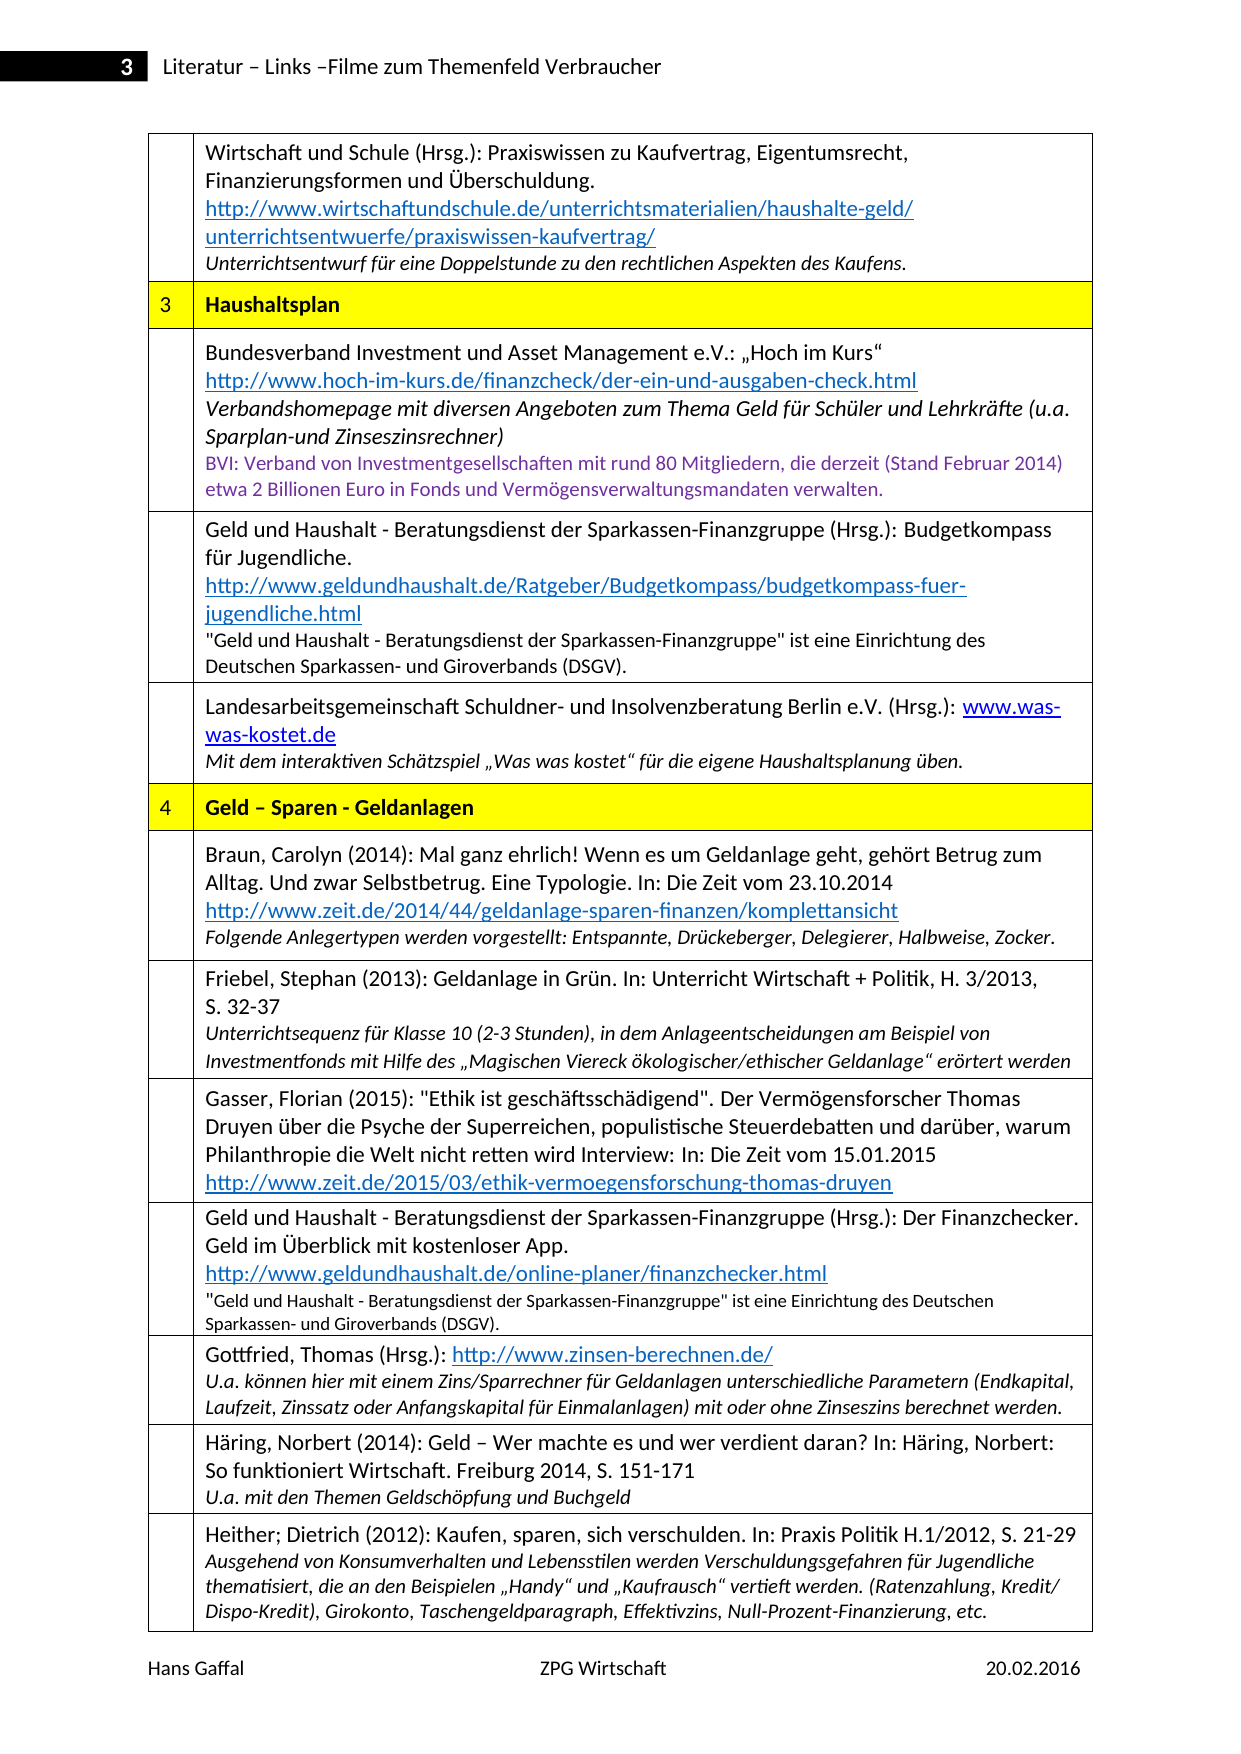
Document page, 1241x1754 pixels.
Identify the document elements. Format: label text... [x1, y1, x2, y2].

table_cell Geld – Sparen - Geldanlagen [194, 784, 1092, 830]
table_cell Bundesverband Investment und Asset Management e.V.: „Hoch im Kurs“ http://www.hoch-im-kurs.de/finanzcheck/der-ein-und-ausgaben-check.html Verbandshomepage mit diversen Angeboten zum Thema Geld für Schüler und Lehrkräfte (u.a. Sparplan-und Zinseszinsrechner) BVI: Verband von Investmentgesellschaften mit rund 80 Mitgliedern, die derzeit (Stand Februar 2014) etwa 2 Billionen Euro in Fonds und Vermögensverwaltungsmandaten verwalten. [194, 329, 1092, 511]
table_cell [149, 961, 193, 1078]
table_cell [149, 329, 193, 511]
table_cell 4 [149, 784, 193, 830]
table_cell Geld und Haushalt - Beratungsdienst der Sparkassen-Finanzgruppe (Hrsg.): Der Finanzchecker. Geld im Überblick mit kostenloser App. http://www.geldundhaushalt.de/online-planer/finanzchecker.html "Geld und Haushalt - Beratungsdienst der Sparkassen-Finanzgruppe" ist eine Einrichtung des Deutschen Sparkassen- und Giroverbands (DSGV). [194, 1203, 1092, 1335]
table_cell [149, 512, 193, 682]
table_cell [149, 831, 193, 960]
table_cell Landesarbeitsgemeinschaft Schuldner- und Insolvenzberatung Berlin e.V. (Hrsg.): www.was-was-kostet.de Mit dem interaktiven Schätzspiel „Was was kostet“ für die eigene Haushaltsplanung üben. [194, 683, 1092, 782]
table_cell Geld und Haushalt - Beratungsdienst der Sparkassen-Finanzgruppe (Hrsg.): Budgetkompass für Jugendliche. http://www.geldundhaushalt.de/Ratgeber/Budgetkompass/budgetkompass-fuer-jugendliche.html "Geld und Haushalt - Beratungsdienst der Sparkassen-Finanzgruppe" ist eine Einrichtung des Deutschen Sparkassen- und Giroverbands (DSGV). [194, 512, 1092, 682]
table_cell Wirtschaft und Schule (Hrsg.): Praxiswissen zu Kaufvertrag, Eigentumsrecht, Finanzierungsformen und Überschuldung. http://www.wirtschaftundschule.de/unterrichtsmaterialien/haushalte-geld/unterrichtsentwuerfe/praxiswissen-kaufvertrag/ Unterrichtsentwurf für eine Doppelstunde zu den rechtlichen Aspekten des Kaufens. [194, 134, 1092, 281]
table_cell Gottfried, Thomas (Hrsg.): http://www.zinsen-berechnen.de/ U.a. können hier mit einem Zins/Sparrechner für Geldanlagen unterschiedliche Parametern (Endkapital, Laufzeit, Zinssatz oder Anfangskapital für Einmalanlagen) mit oder ohne Zinseszins berechnet werden. [194, 1336, 1092, 1424]
table_cell Heither; Dietrich (2012): Kaufen, sparen, sich verschulden. In: Praxis Politik H.1/2012, S. 21-29 Ausgehend von Konsumverhalten und Lebensstilen werden Verschuldungsgefahren für Jugendliche thematisiert, die an den Beispielen „Handy“ und „Kaufrausch“ vertieft werden. (Ratenzahlung, Kredit/ Dispo-Kredit), Girokonto, Taschengeldparagraph, Effektivzins, Null-Prozent-Finanzierung, etc. [194, 1514, 1092, 1631]
table_cell [149, 1079, 193, 1202]
table_cell [149, 134, 193, 281]
table_cell Haushaltsplan [194, 282, 1092, 328]
table_cell [149, 1336, 193, 1424]
table_cell Häring, Norbert (2014): Geld – Wer machte es und wer verdient daran? In: Häring, Norbert: So funktioniert Wirtschaft. Freiburg 2014, S. 151-171 U.a. mit den Themen Geldschöpfung und Buchgeld [194, 1425, 1092, 1512]
table_cell Braun, Carolyn (2014): Mal ganz ehrlich! Wenn es um Geldanlage geht, gehört Betrug zum Alltag. Und zwar Selbstbetrug. Eine Typologie. In: Die Zeit vom 23.10.2014 http://www.zeit.de/2014/44/geldanlage-sparen-finanzen/komplettansicht Folgende Anlegertypen werden vorgestellt: Entspannte, Drückeberger, Delegierer, Halbweise, Zocker. [194, 831, 1092, 960]
table_cell Friebel, Stephan (2013): Geldanlage in Grün. In: Unterricht Wirtschaft + Politik, H. 3/2013, S. 32-37 Unterrichtsequenz für Klasse 10 (2-3 Stunden), in dem Anlageentscheidungen am Beispiel von Investmentfonds mit Hilfe des „Magischen Viereck ökologischer/ethischer Geldanlage“ erörtert werden [194, 961, 1092, 1078]
table_cell [149, 1514, 193, 1631]
table_cell Gasser, Florian (2015): "Ethik ist geschäftsschädigend". Der Vermögensforscher Thomas Druyen über die Psyche der Superreichen, populistische Steuerdebatten und darüber, warum Philanthropie die Welt nicht retten wird Interview: In: Die Zeit vom 15.01.2015 http://www.zeit.de/2015/03/ethik-vermoegensforschung-thomas-druyen [194, 1079, 1092, 1202]
table_cell [149, 1203, 193, 1335]
table_cell [149, 683, 193, 782]
table_cell [149, 1425, 193, 1512]
table_cell 3 [149, 282, 193, 328]
